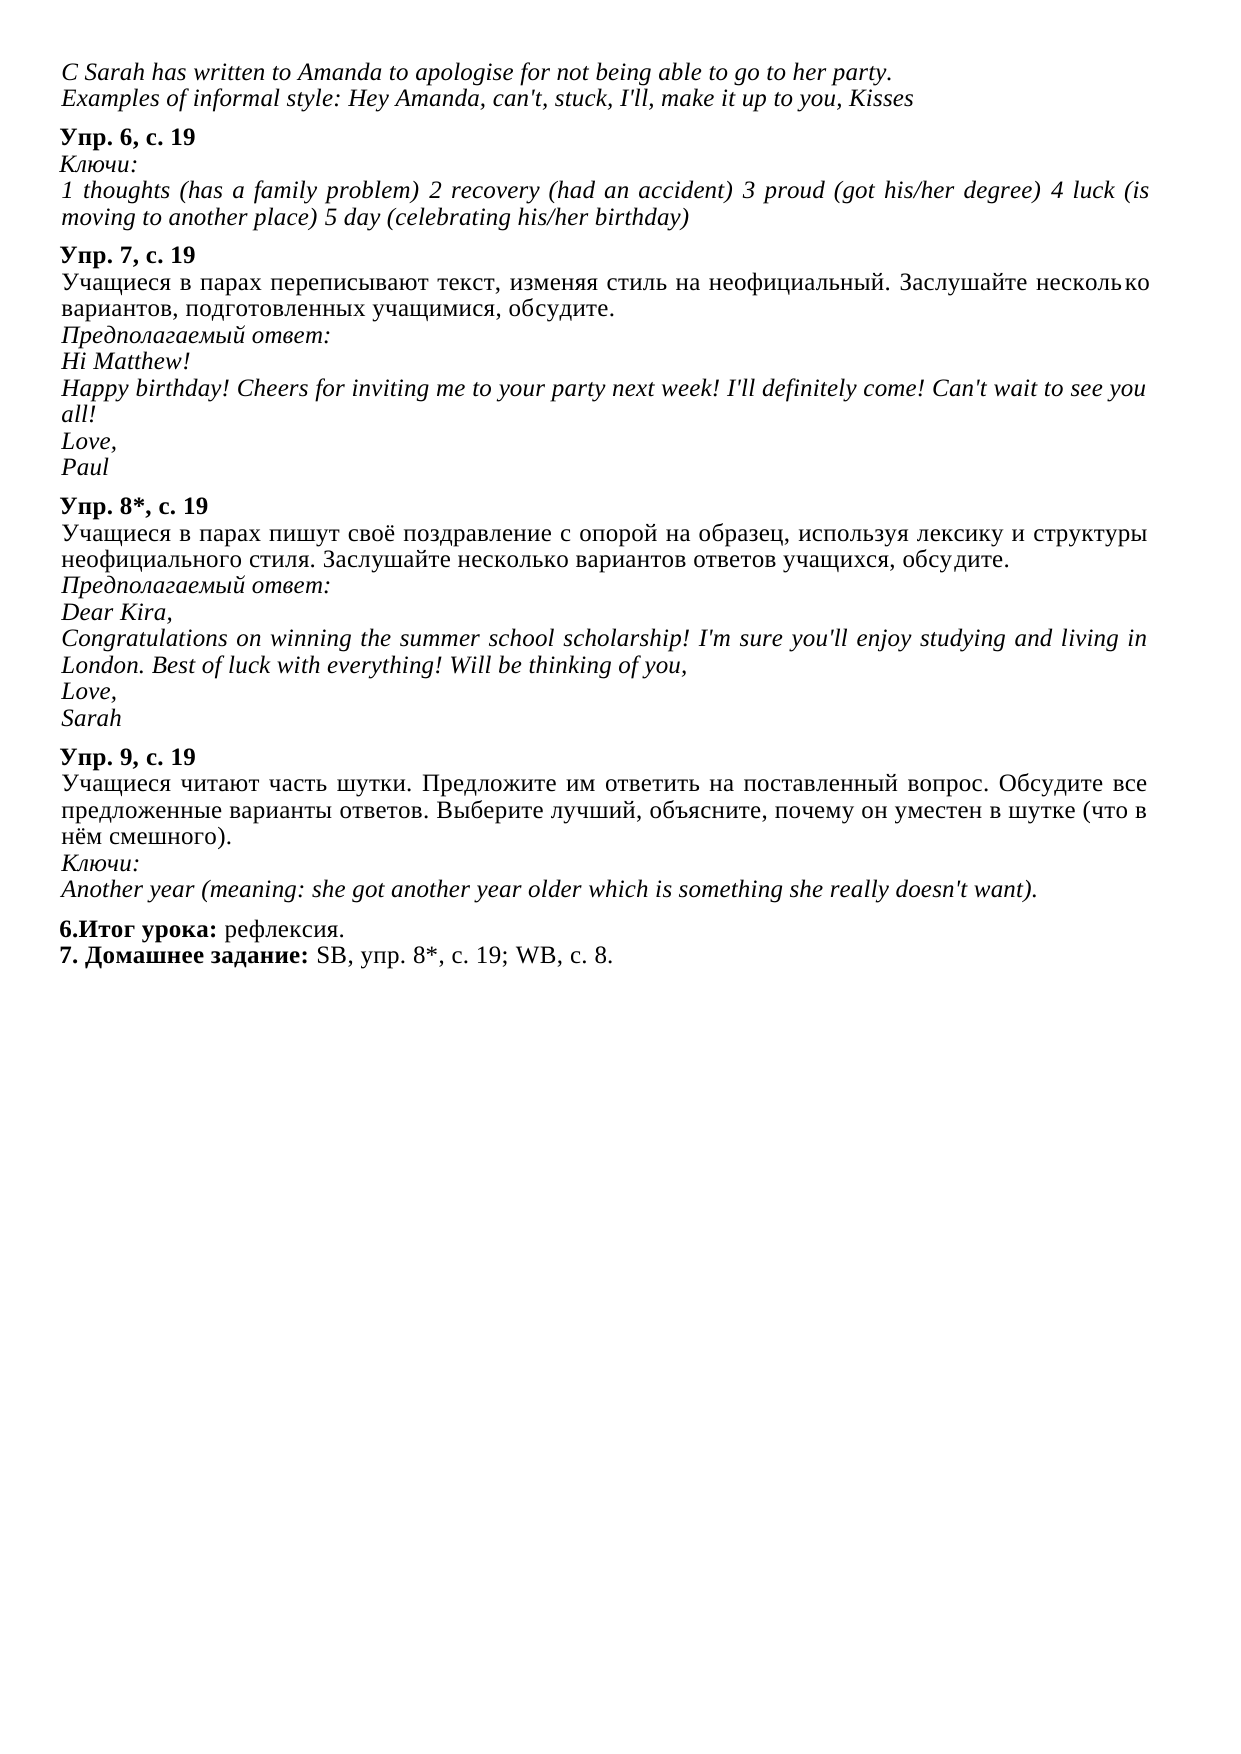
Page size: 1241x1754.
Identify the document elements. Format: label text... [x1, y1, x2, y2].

text Sarah [61, 705, 1152, 732]
text Examples of informal style: Hey Amanda, can't, stuck, I'll, make it up to you, Kisses [61, 86, 1149, 112]
text Paul [61, 454, 1152, 481]
text Ключи: [59, 151, 1149, 177]
text Учащиеся в парах переписывают текст, изменяя стиль на неофициальный. Заслушайте несколько вариантов, подготовленных учащимися, обсудите. [61, 269, 1149, 322]
text Another year (meaning: she got another year older which is something she really doesn't want). [61, 876, 1149, 903]
text 6.Итог урока: рефлексия. 7. Домашнее задание: SB, упр. 8*, с. 19; WB, с. 8. [59, 916, 1149, 969]
text Dear Kira, [61, 599, 1152, 626]
text Упр. 7, с. 19 [59, 243, 1152, 269]
text C Sarah has written to Amanda to apologise for not being able to go to her party. [61, 59, 1149, 86]
text Love, [61, 679, 1152, 705]
text 1 thoughts (has a family problem) 2 recovery (had an accident) 3 proud (got his/her degree) 4 luck (is moving to another place) 5 day (celebrating his/her birthday) [61, 177, 1149, 230]
text Упр. 9, с. 19 [59, 744, 1152, 771]
text Happy birthday! Cheers for inviting me to your party next week! I'll definitely come! Can't wait to see you all! [61, 375, 1149, 428]
text Love, [61, 428, 1152, 454]
text Учащиеся в парах пишут своё поздравление с опорой на образец, используя лексику и структуры неофициального стиля. Заслушайте несколько вариантов ответов учащихся, обсудите. [61, 520, 1149, 573]
text Предполагаемый ответ: [61, 322, 1152, 349]
text Hi Matthew! [61, 349, 1152, 375]
text Ключи: [61, 850, 1152, 876]
text Упр. 6, с. 19 [59, 124, 1152, 151]
text Предполагаемый ответ: [61, 573, 1152, 599]
text Учащиеся читают часть шутки. Предложите им ответить на поставленный вопрос. Обсудите все предложенные варианты ответов. Выберите лучший, объясните, почему он уместен в шутке (что в нём смешного). [61, 771, 1149, 850]
text Упр. 8*, с. 19 [59, 493, 1152, 520]
text Congratulations on winning the summer school scholarship! I'm sure you'll enjoy studying and living in London. Best of luck with everything! Will be thinking of you, [61, 626, 1149, 679]
